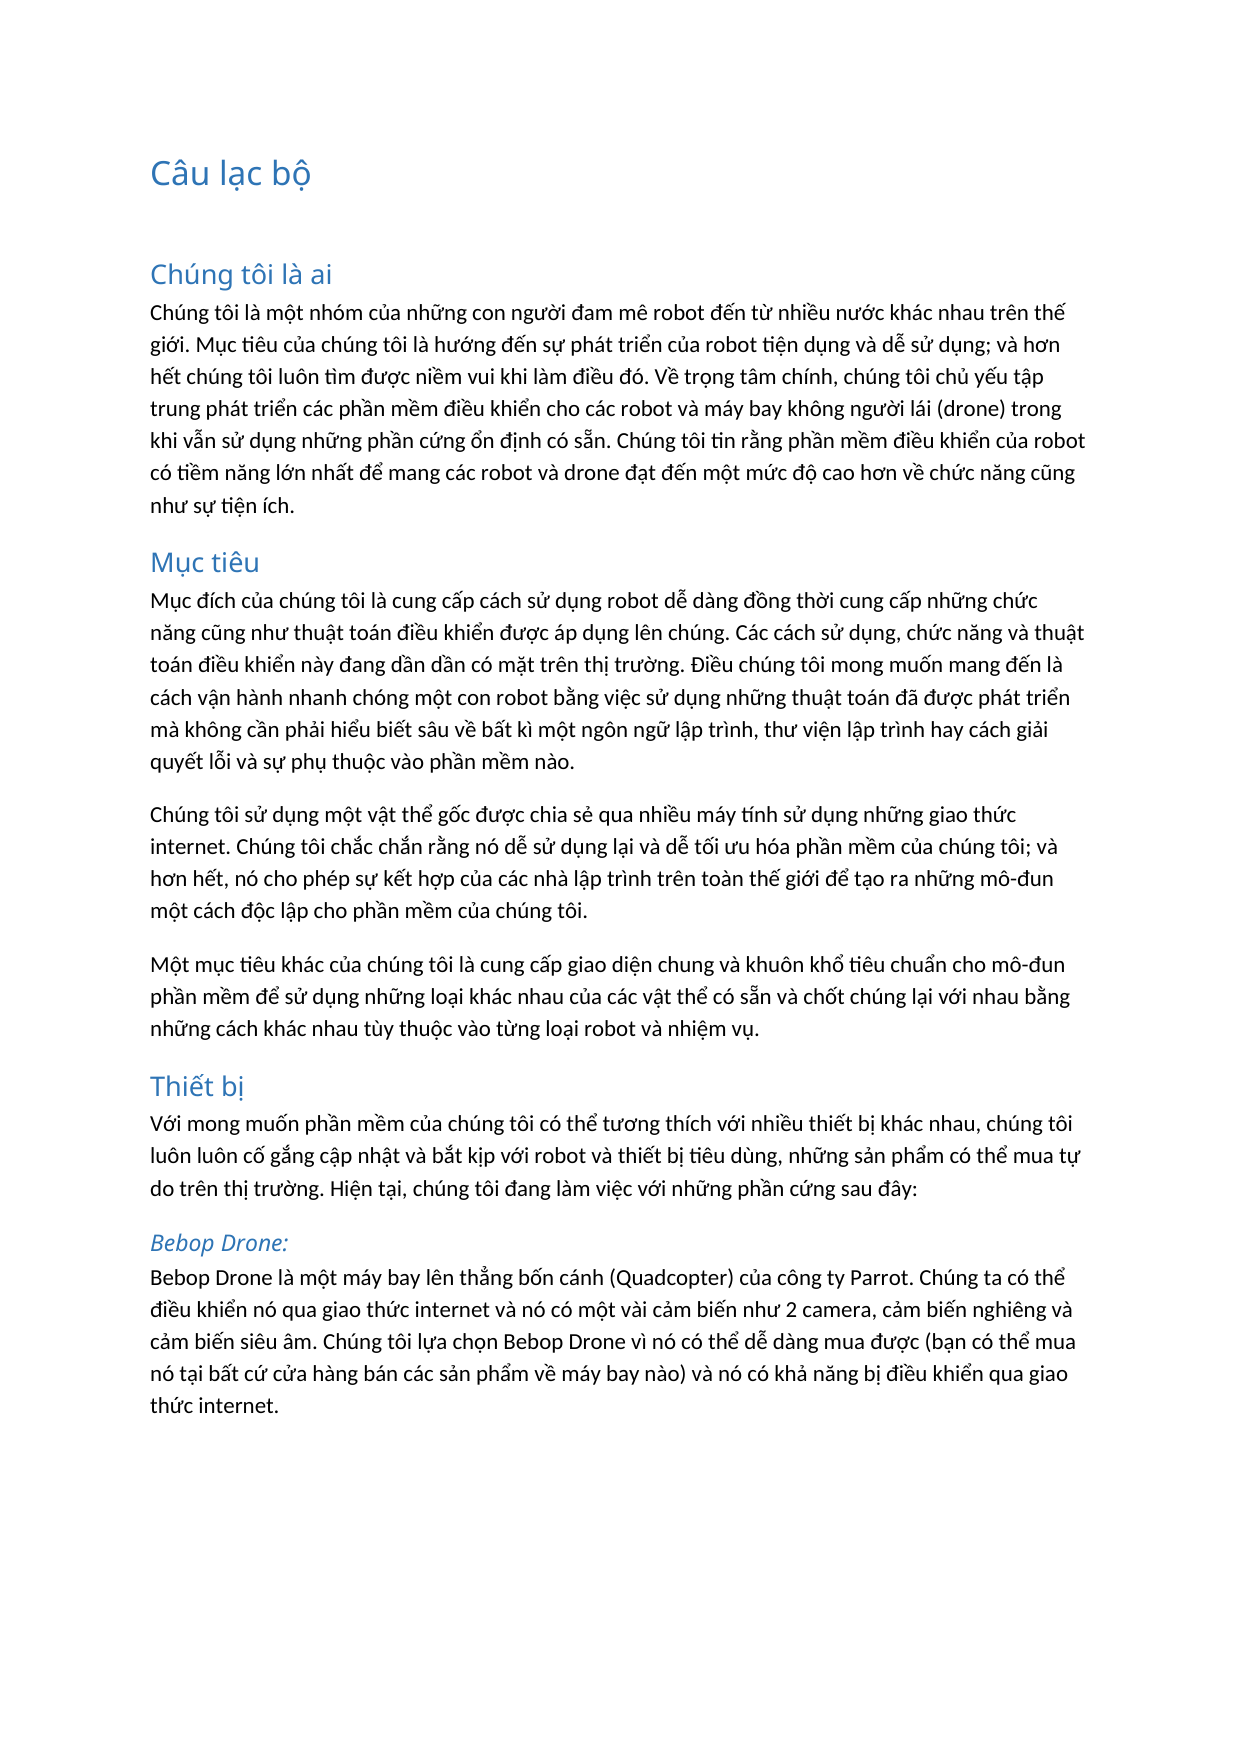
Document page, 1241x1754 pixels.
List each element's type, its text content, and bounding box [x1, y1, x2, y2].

text Mục đích của chúng tôi là cung cấp cách sử dụng robot dễ dàng đồng thời cung cấp những chức năng cũng như thuật toán điều khiển được áp dụng lên chúng. Các cách sử dụng, chức năng và thuật toán điều khiển này đang dần dần có mặt trên thị trường. Điều chúng tôi mong muốn mang đến là cách vận hành nhanh chóng một con robot bằng việc sử dụng những thuật toán đã được phát triển mà không cần phải hiểu biết sâu về bất kì một ngôn ngữ lập trình, thư viện lập trình hay cách giải quyết lỗi và sự phụ thuộc vào phần mềm nào. [150, 586, 1090, 775]
subtitle Chúng tôi là ai [150, 255, 1090, 292]
subtitle Câu lạc bộ [150, 150, 1090, 195]
text Với mong muốn phần mềm của chúng tôi có thể tương thích với nhiều thiết bị khác nhau, chúng tôi luôn luôn cố gắng cập nhật và bắt kịp với robot và thiết bị tiêu dùng, những sản phẩm có thể mua tự do trên thị trường. Hiện tại, chúng tôi đang làm việc với những phần cứng sau đây: [150, 1109, 1090, 1202]
text Chúng tôi sử dụng một vật thể gốc được chia sẻ qua nhiều máy tính sử dụng những giao thức internet. Chúng tôi chắc chắn rằng nó dễ sử dụng lại và dễ tối ưu hóa phần mềm của chúng tôi; và hơn hết, nó cho phép sự kết hợp của các nhà lập trình trên toàn thế giới để tạo ra những mô-đun một cách độc lập cho phần mềm của chúng tôi. [150, 800, 1090, 925]
text Chúng tôi là một nhóm của những con người đam mê robot đến từ nhiều nước khác nhau trên thế giới. Mục tiêu của chúng tôi là hướng đến sự phát triển của robot tiện dụng và dễ sử dụng; và hơn hết chúng tôi luôn tìm được niềm vui khi làm điều đó. Về trọng tâm chính, chúng tôi chủ yếu tập trung phát triển các phần mềm điều khiển cho các robot và máy bay không người lái (drone) trong khi vẫn sử dụng những phần cứng ổn định có sẵn. Chúng tôi tin rằng phần mềm điều khiển của robot có tiềm năng lớn nhất để mang các robot và drone đạt đến một mức độ cao hơn về chức năng cũng như sự tiện ích. [150, 298, 1090, 519]
text Một mục tiêu khác của chúng tôi là cung cấp giao diện chung và khuôn khổ tiêu chuẩn cho mô-đun phần mềm để sử dụng những loại khác nhau của các vật thể có sẵn và chốt chúng lại với nhau bằng những cách khác nhau tùy thuộc vào từng loại robot và nhiệm vụ. [150, 950, 1090, 1042]
subtitle Thiết bị [150, 1067, 1090, 1104]
subtitle Mục tiêu [150, 544, 1090, 581]
text Bebop Drone là một máy bay lên thẳng bốn cánh (Quadcopter) của công ty Parrot. Chúng ta có thể điều khiển nó qua giao thức internet và nó có một vài cảm biến như 2 camera, cảm biến nghiêng và cảm biến siêu âm. Chúng tôi lựa chọn Bebop Drone vì nó có thể dễ dàng mua được (bạn có thể mua nó tại bất cứ cửa hàng bán các sản phẩm về máy bay nào) và nó có khả năng bị điều khiển qua giao thức internet. [150, 1263, 1090, 1419]
subtitle Bebop Drone: [150, 1227, 1090, 1258]
